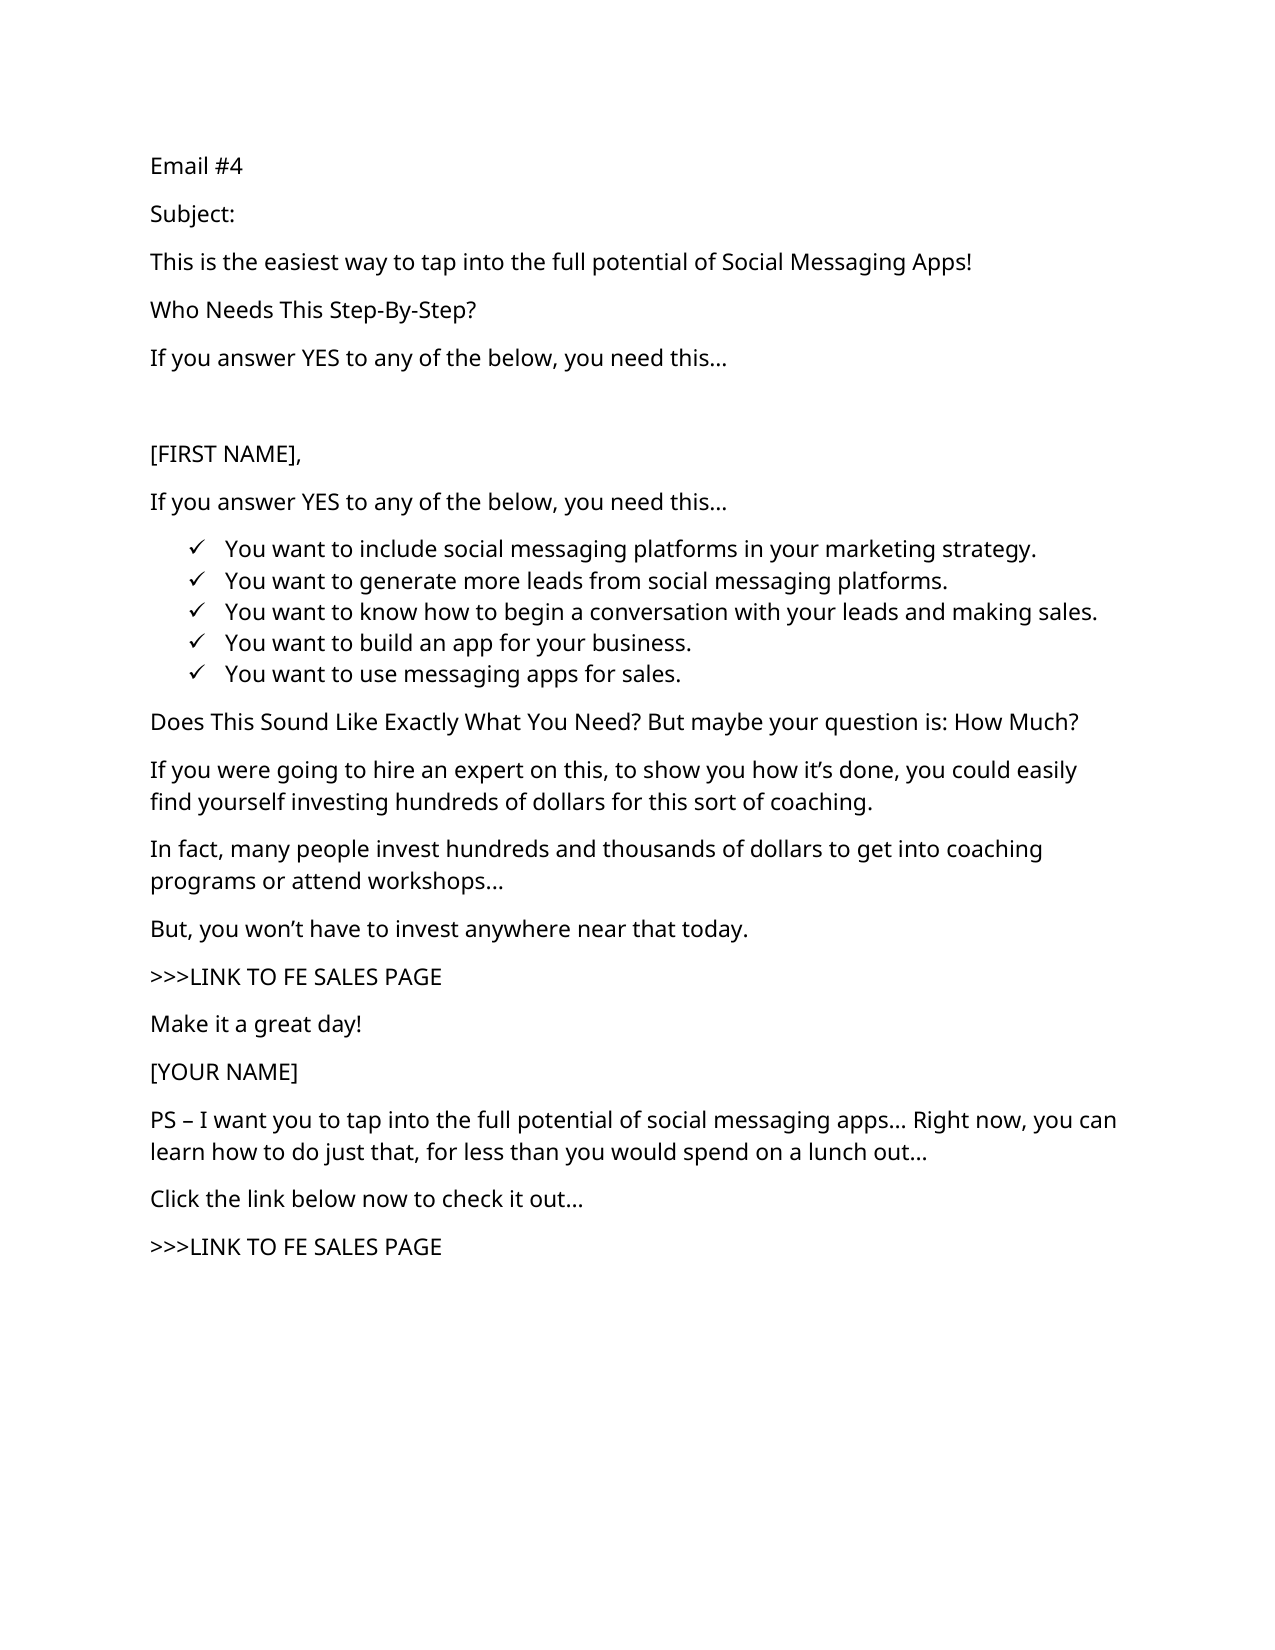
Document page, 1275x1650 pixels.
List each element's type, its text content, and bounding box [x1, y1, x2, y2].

text But, you won’t have to invest anywhere near that today. [150, 912, 1125, 944]
text Email #4 [150, 150, 1125, 181]
text If you answer YES to any of the below, you need this… [150, 342, 1125, 373]
text In fact, many people invest hundreds and thousands of dollars to get into coaching programs or attend workshops... [150, 833, 1125, 896]
list You want to know how to begin a conversation with your leads and making sales. [187, 596, 1125, 627]
text [FIRST NAME], [150, 437, 1125, 469]
text Make it a great day! [150, 1008, 1125, 1039]
text Subject: [150, 198, 1125, 229]
list You want to include social messaging platforms in your marketing strategy. [187, 533, 1125, 564]
list You want to use messaging apps for sales. [187, 658, 1125, 689]
list You want to generate more leads from social messaging platforms. [187, 564, 1125, 596]
text PS – I want you to tap into the full potential of social messaging apps… Right now, you can learn how to do just that, for less than you would spend on a lunch out… [150, 1104, 1125, 1167]
text Click the link below now to check it out… [150, 1183, 1125, 1214]
text If you were going to hire an expert on this, to show you how it’s done, you could easily find yourself investing hundreds of dollars for this sort of coaching. [150, 754, 1125, 817]
text >>>LINK TO FE SALES PAGE [150, 1231, 1125, 1291]
list You want to build an app for your business. [187, 627, 1125, 658]
text If you answer YES to any of the below, you need this… [150, 485, 1125, 517]
text This is the easiest way to tap into the full potential of Social Messaging Apps! [150, 246, 1125, 277]
text Does This Sound Like Exactly What You Need? But maybe your question is: How Much? [150, 706, 1125, 737]
text >>>LINK TO FE SALES PAGE [150, 960, 1125, 992]
text [YOUR NAME] [150, 1056, 1125, 1087]
text Who Needs This Step-By-Step? [150, 294, 1125, 325]
